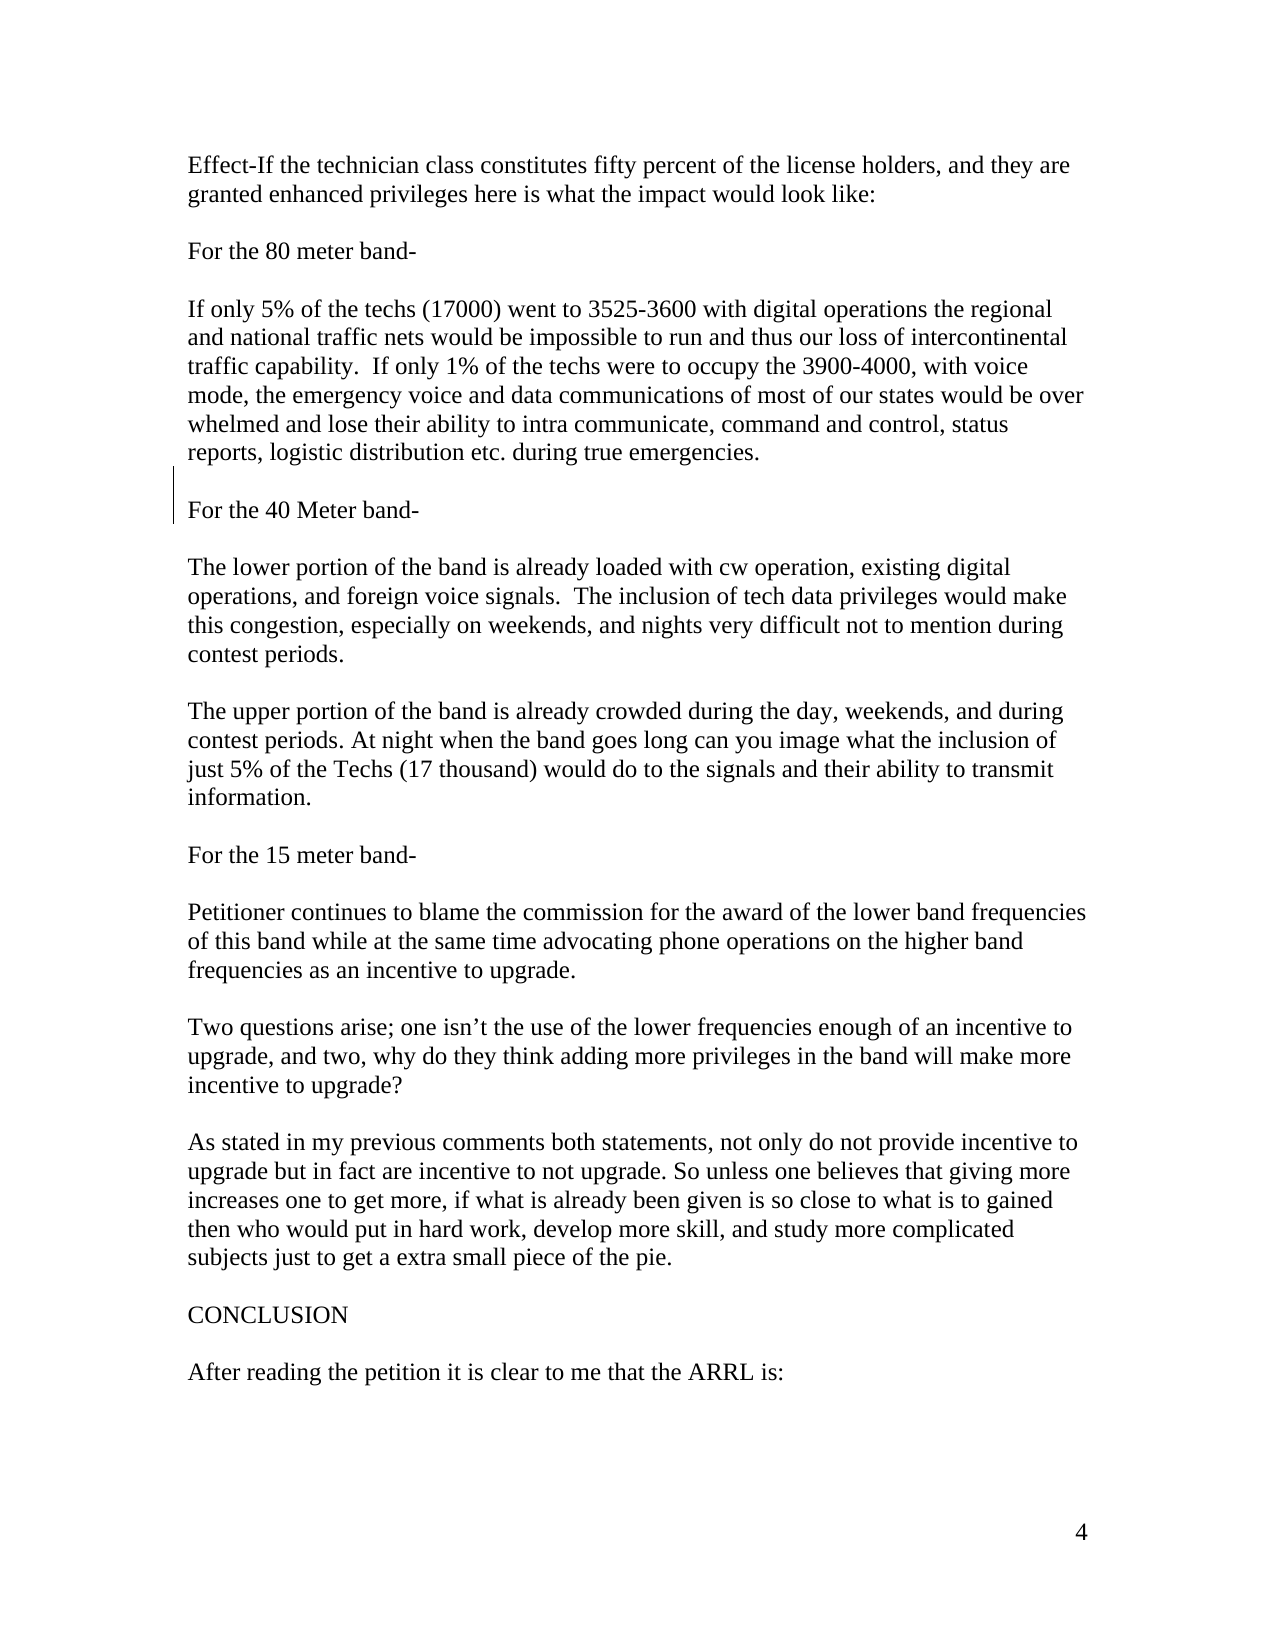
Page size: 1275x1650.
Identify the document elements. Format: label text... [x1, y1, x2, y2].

text The lower portion of the band is already loaded with cw operation, existing digital operations, and foreign voice signals. The inclusion of tech data privileges would make this congestion, especially on weekends, and nights very difficult not to mention during contest periods. [187, 552, 1087, 667]
text For the 80 meter band- [187, 236, 1087, 265]
text After reading the petition it is clear to me that the ARRL is: [187, 1357, 1087, 1386]
text For the 15 meter band- [187, 840, 1087, 869]
text Petitioner continues to blame the commission for the award of the lower band frequencies of this band while at the same time advocating phone operations on the higher band frequencies as an incentive to upgrade. [187, 897, 1087, 984]
text CONCLUSION [187, 1300, 1087, 1329]
text As stated in my previous comments both statements, not only do not provide incentive to upgrade but in fact are incentive to not upgrade. So unless one believes that giving more increases one to get more, if what is already been given is so close to what is to gained then who would put in hard work, develop more skill, and study more complicated subjects just to get a extra small piece of the pie. [187, 1127, 1087, 1271]
text For the 40 Meter band- [187, 495, 1087, 524]
text The upper portion of the band is already crowded during the day, weekends, and during contest periods. At night when the band goes long can you image what the inclusion of just 5% of the Techs (17 thousand) would do to the signals and their ability to transmit information. [187, 696, 1087, 811]
text Two questions arise; one isn’t the use of the lower frequencies enough of an incentive to upgrade, and two, why do they think adding more privileges in the band will make more incentive to upgrade? [187, 1012, 1087, 1099]
text Effect-If the technician class constitutes fifty percent of the license holders, and they are granted enhanced privileges here is what the impact would look like: [187, 150, 1087, 207]
text If only 5% of the techs (17000) went to 3525-3600 with digital operations the regional and national traffic nets would be impossible to run and thus our loss of intercontinental traffic capability. If only 1% of the techs were to occupy the 3900-4000, with voice mode, the emergency voice and data communications of most of our states would be over whelmed and lose their ability to intra communicate, command and control, status reports, logistic distribution etc. during true emergencies. [187, 294, 1087, 466]
